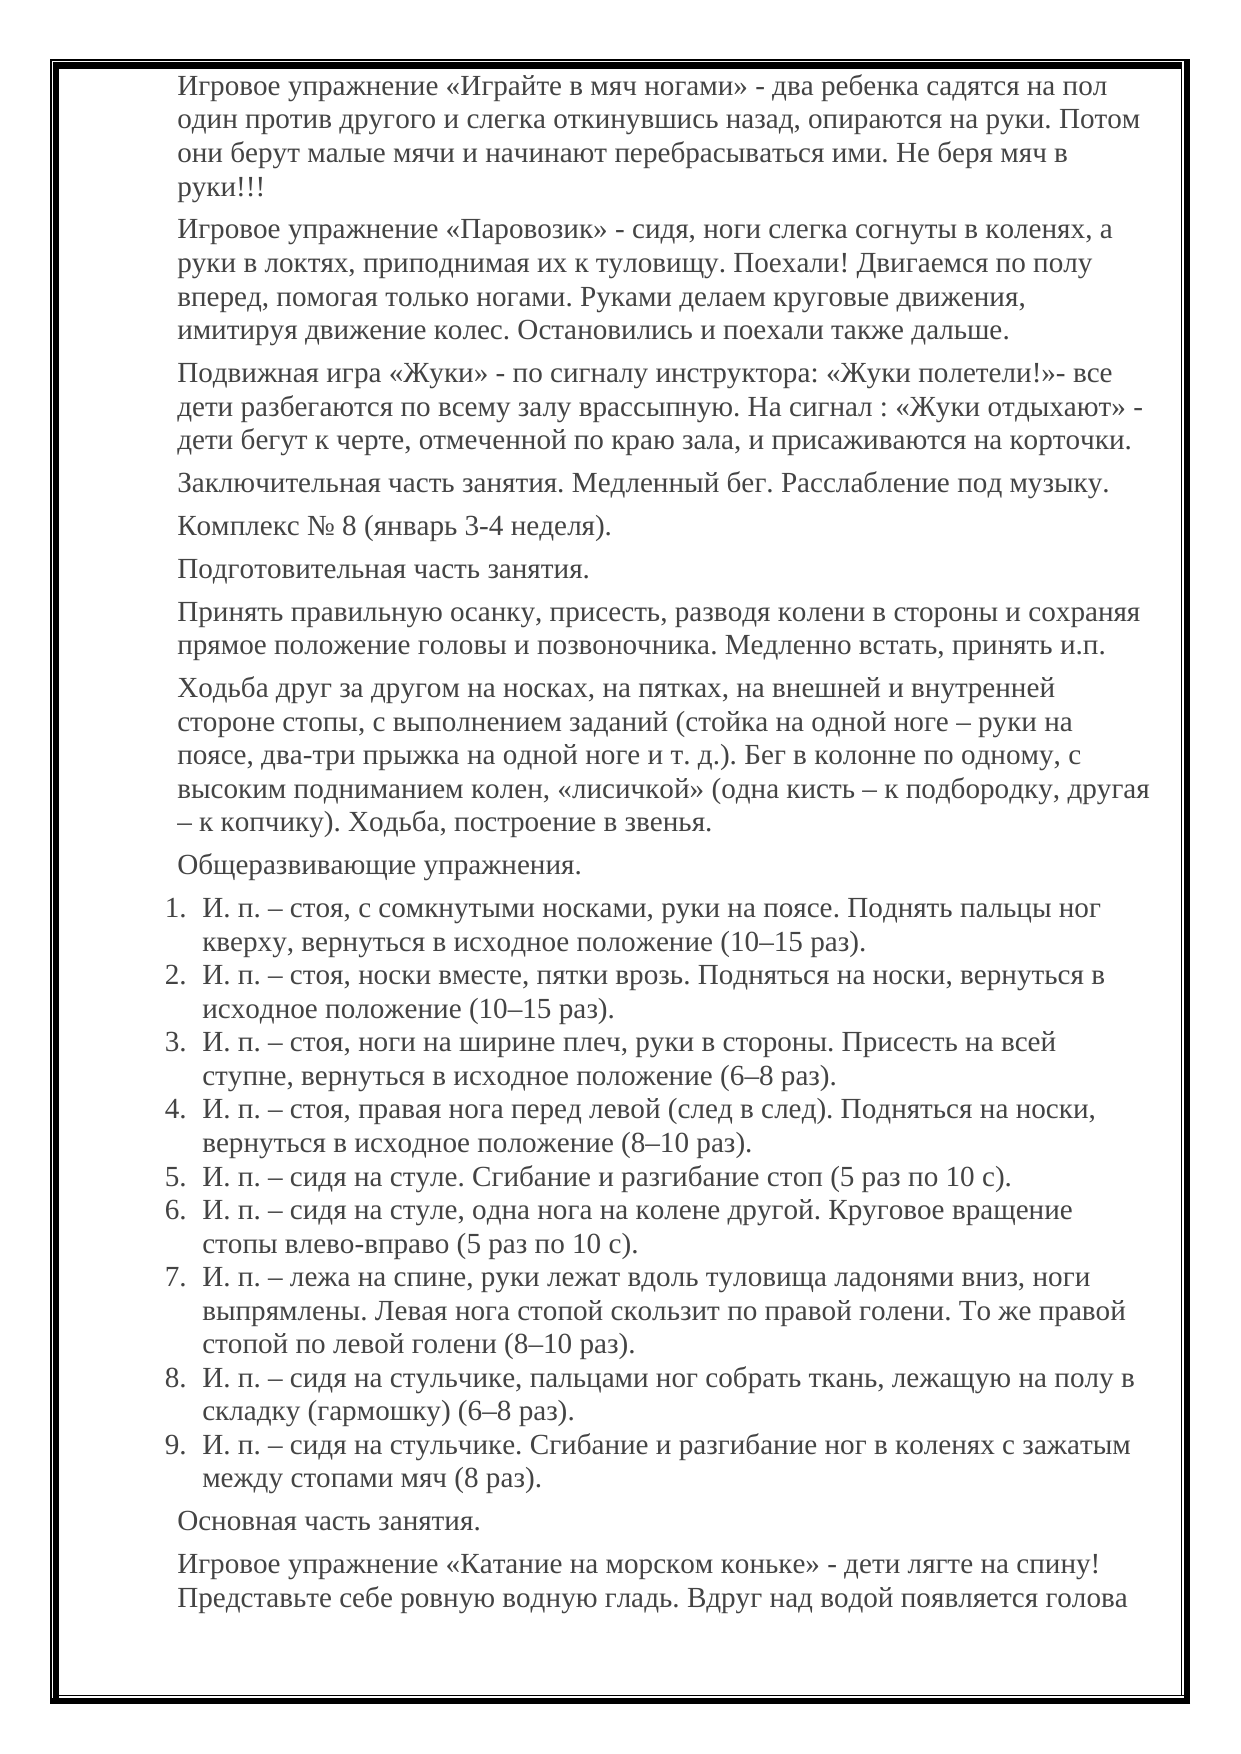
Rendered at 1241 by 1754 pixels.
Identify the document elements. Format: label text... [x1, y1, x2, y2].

list И. п. – сидя на стульчике. Сгибание и разгибание ног в коленях с зажатым между стопами мяч (8 раз). [164, 1427, 1152, 1494]
text Подготовительная часть занятия. [177, 551, 1152, 584]
list И. п. – сидя на стульчике, пальцами ног собрать ткань, лежащую на полу в складку (гармошку) (6–8 раз). [164, 1360, 1152, 1427]
list И. п. – стоя, ноги на ширине плеч, руки в стороны. Присесть на всей ступне, вернуться в исходное положение (6–8 раз). [164, 1024, 1152, 1092]
text Комплекс № 8 (январь 3-4 неделя). [177, 508, 1152, 542]
text Подвижная игра «Жуки» - по сигналу инструктора: «Жуки полетели!»- все дети разбегаются по всему залу врассыпную. На сигнал : «Жуки отдыхают» - дети бегут к черте, отмеченной по краю зала, и присаживаются на корточки. [177, 355, 1152, 456]
list И. п. – стоя, носки вместе, пятки врозь. Подняться на носки, вернуться в исходное положение (10–15 раз). [164, 957, 1152, 1024]
list И. п. – лежа на спине, руки лежат вдоль туловища ладонями вниз, ноги выпрямлены. Левая нога стопой скользит по правой голени. То же правой стопой по левой голени (8–10 раз). [164, 1259, 1152, 1360]
list И. п. – сидя на стуле, одна нога на колене другой. Круговое вращение стопы влево-вправо (5 раз по 10 с). [164, 1192, 1152, 1259]
list И. п. – стоя, правая нога перед левой (след в след). Подняться на носки, вернуться в исходное положение (8–10 раз). [164, 1092, 1152, 1159]
text Заключительная часть занятия. Медленный бег. Расслабление под музыку. [177, 465, 1152, 499]
text Ходьба друг за другом на носках, на пятках, на внешней и внутренней стороне стопы, с выполнением заданий (стойка на одной ноге – руки на поясе, два-три прыжка на одной ноге и т. д.). Бег в колонне по одному, с высоким подниманием колен, «лисичкой» (одна кисть – к подбородку, другая – к копчику). Ходьба, построение в звенья. [177, 670, 1152, 838]
list И. п. – стоя, с сомкнутыми носками, руки на поясе. Поднять пальцы ног кверху, вернуться в исходное положение (10–15 раз). [164, 890, 1152, 957]
text Общеразвивающие упражнения. [177, 847, 1152, 881]
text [177, 1546, 1152, 1613]
text Основная часть занятия. [177, 1503, 1152, 1537]
text Принять правильную осанку, присесть, разводя колени в стороны и сохраняя прямое положение головы и позвоночника. Медленно встать, принять и.п. [177, 594, 1152, 661]
text Игровое упражнение «Паровозик» - сидя, ноги слегка согнуты в коленях, а руки в локтях, приподнимая их к туловищу. Поехали! Двигаемся по полу вперед, помогая только ногами. Руками делаем круговые движения, имитируя движение колес. Остановились и поехали также дальше. [177, 212, 1152, 346]
text Игровое упражнение «Играйте в мяч ногами» - два ребенка садятся на пол один против другого и слегка откинувшись назад, опираются на руки. Потом они берут малые мячи и начинают перебрасываться ими. Не беря мяч в руки!!! [177, 69, 1152, 202]
list И. п. – сидя на стуле. Сгибание и разгибание стоп (5 раз по 10 с). [164, 1159, 1152, 1192]
